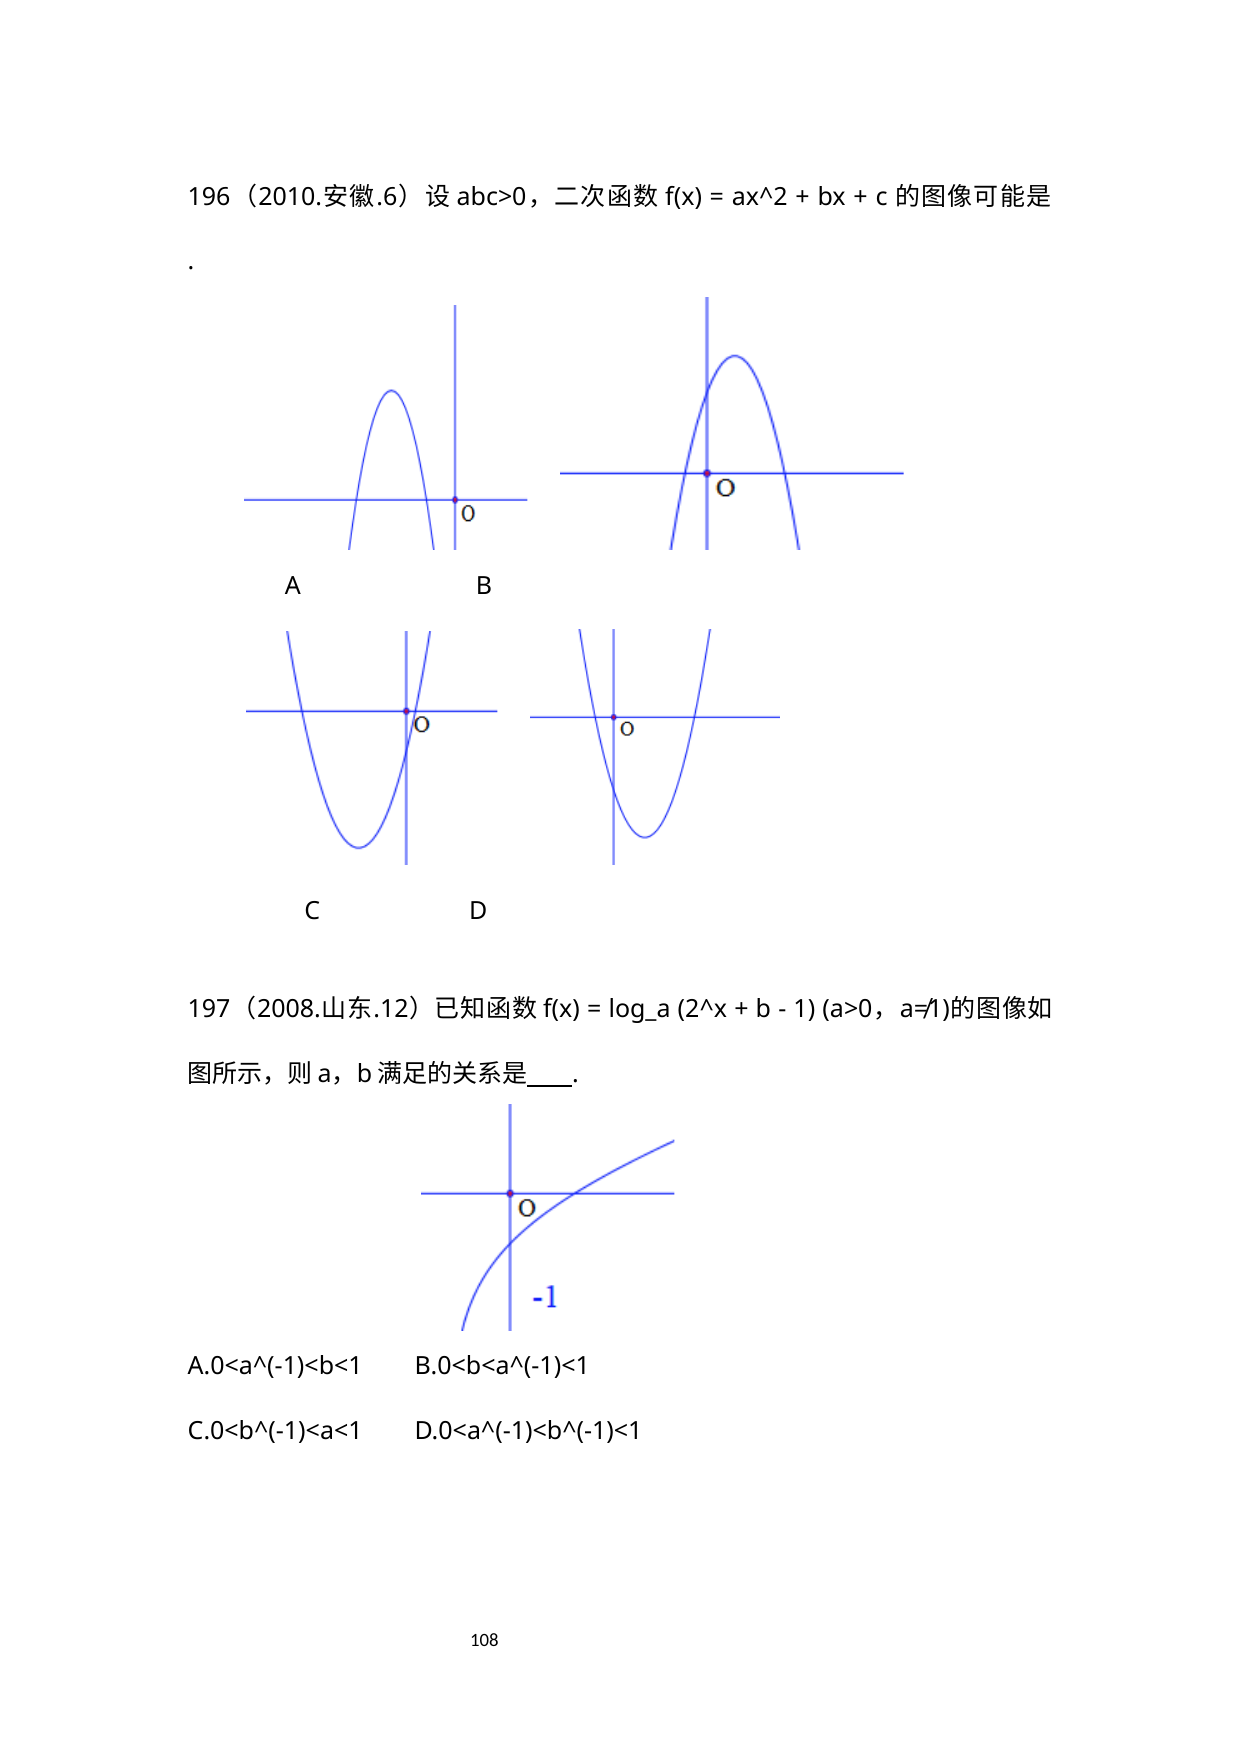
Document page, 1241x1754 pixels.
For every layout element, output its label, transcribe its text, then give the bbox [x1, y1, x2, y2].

picture [421, 1104, 675, 1331]
list 197（2008.山东.12）已知函数f(x) = log_a (2^x + b - 1) (a>0，a≠1)的图像如图所示，则a，b满足的关系是 . [187, 974, 1053, 1104]
list A.0<a^(-1)<b<1 B.0<b<a^(-1)<1 [187, 1332, 1053, 1397]
picture [246, 631, 498, 865]
list C D [187, 877, 1053, 942]
list C.0<b^(-1)<a<1 D.0<a^(-1)<b^(-1)<1 [187, 1397, 1053, 1462]
picture [560, 297, 904, 550]
picture [244, 305, 528, 550]
list A B [187, 552, 1053, 617]
picture [530, 629, 780, 865]
list 196（2010.安徽.6）设abc>0，二次函数f(x) = ax^2 + bx + c的图像可能是 . [187, 162, 1053, 292]
